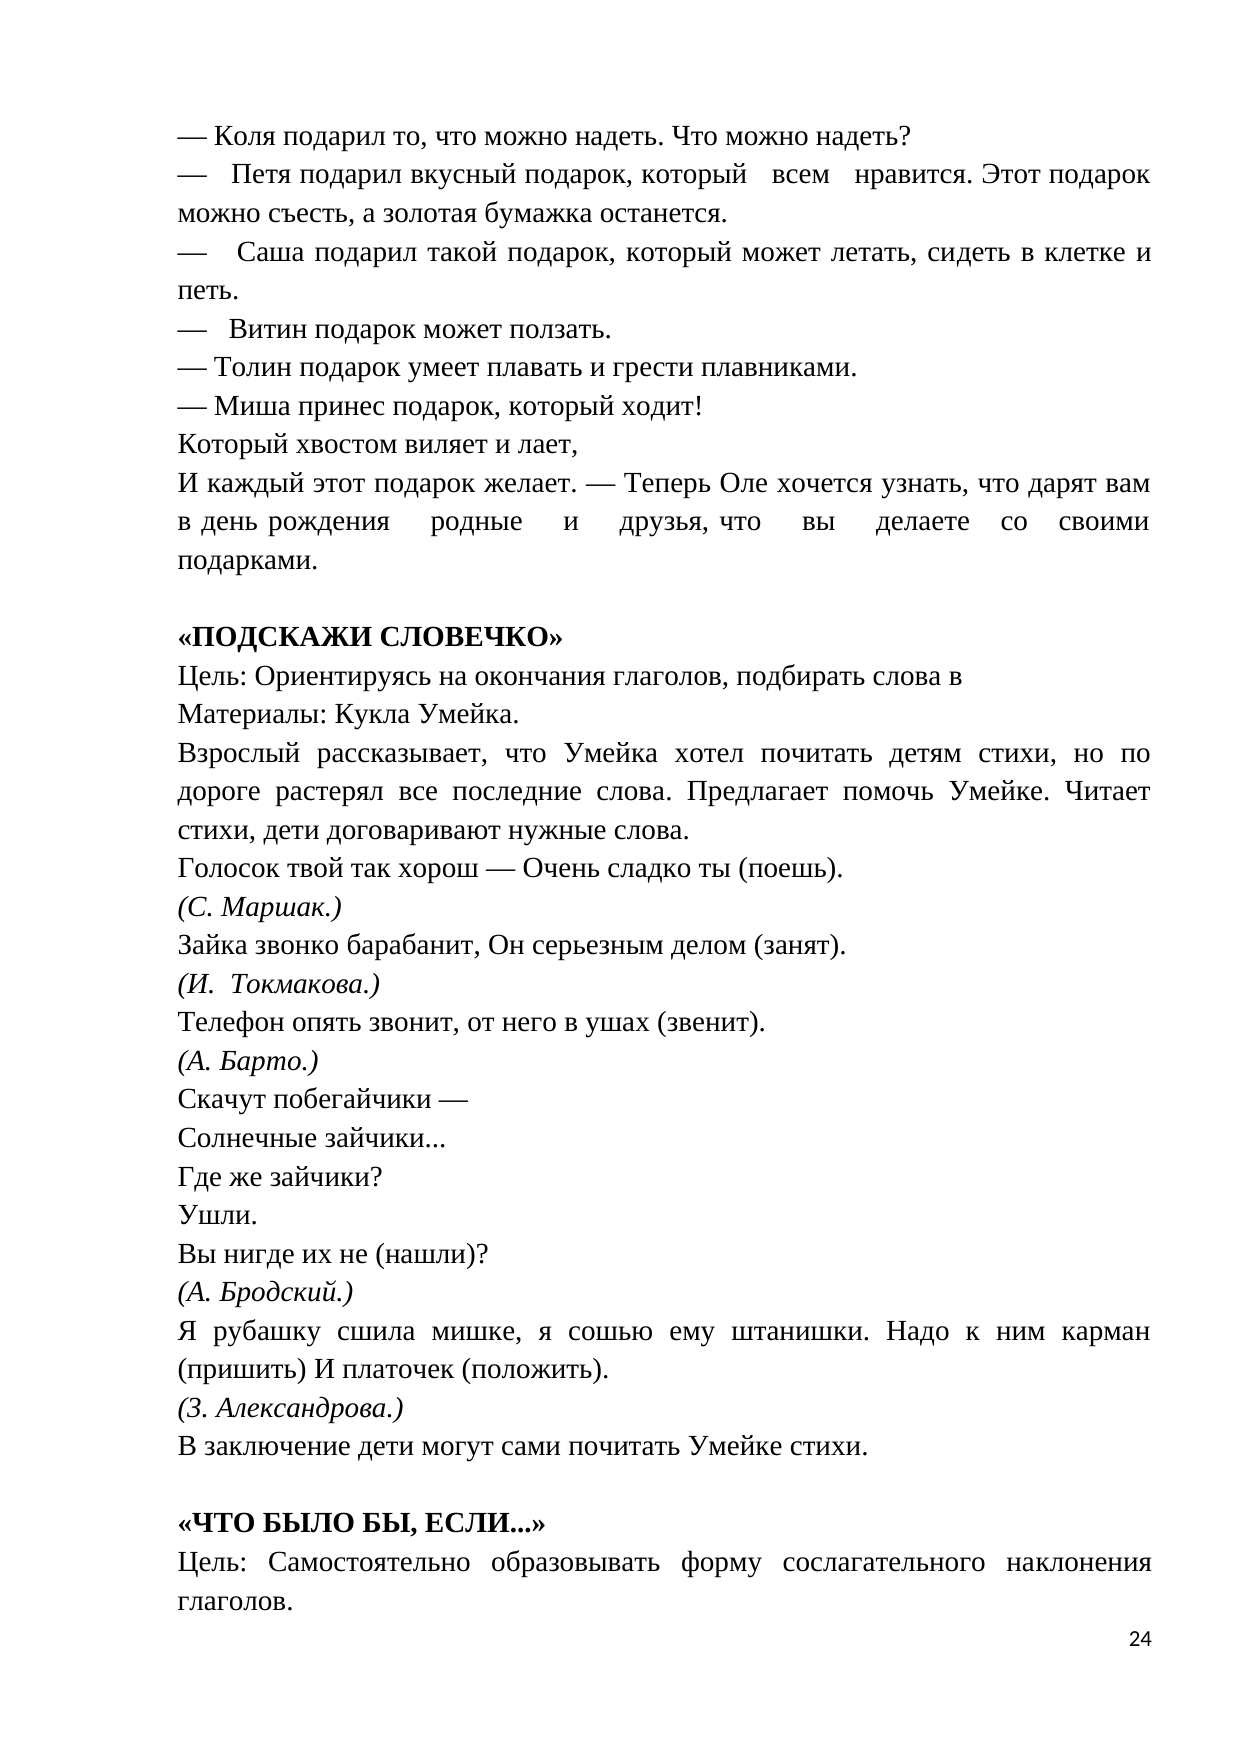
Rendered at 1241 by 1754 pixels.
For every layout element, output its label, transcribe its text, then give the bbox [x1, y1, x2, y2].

text — Миша принес подарок, который ходит! [177, 388, 1152, 421]
text Телефон опять звонит, от него в ушах (звенит). [177, 1004, 1152, 1038]
text — Саша подарил такой подарок, который может летать, сидеть в клетке и петь. [177, 234, 1152, 306]
text Вы нигде их не (нашли)? [177, 1236, 1152, 1269]
text — Петя подарил вкусный подарок, который всем нравится. Этот подарок можно съесть, а золотая бумажка останется. [177, 157, 1152, 229]
text (А. Барто.) [177, 1043, 1152, 1077]
text — Коля подарил то, что можно надеть. Что можно надеть? [177, 118, 1152, 152]
text Материалы: Кукла Умейка. [177, 696, 1152, 730]
text Где же зайчики? [177, 1159, 1152, 1192]
text (И. Токмакова.) [177, 966, 1152, 999]
text Я рубашку сшила мишке, я сошью ему штанишки. Надо к ним карман (пришить) И платочек (положить). [177, 1313, 1152, 1385]
text (А. Бродский.) [177, 1274, 1152, 1308]
text Цель: Самостоятельно образовывать форму сослагательного наклонения глаголов. [177, 1544, 1152, 1616]
text Ушли. [177, 1197, 1152, 1231]
text «ПОДСКАЖИ СЛОВЕЧКО» [177, 619, 1152, 653]
text Скачут побегайчики — [177, 1082, 1152, 1115]
text — Толин подарок умеет плавать и грести плавниками. [177, 349, 1152, 383]
text «ЧТО БЫЛО БЫ, ЕСЛИ...» [177, 1506, 1152, 1539]
text — Витин подарок может ползать. [177, 311, 1152, 344]
text Который хвостом виляет и лает, [177, 426, 1152, 460]
text (С. Маршак.) [177, 889, 1152, 922]
text Солнечные зайчики... [177, 1120, 1152, 1154]
text В заключение дети могут сами почитать Умейке стихи. [177, 1428, 1152, 1462]
text Голосок твой так хорош — Очень сладко ты (поешь). [177, 850, 1152, 884]
text И каждый этот подарок желает. — Теперь Оле хочется узнать, что дарят вам в день рождения родные и друзья, что вы делаете со своими подарками. [177, 465, 1152, 576]
text Зайка звонко барабанит, Он серьезным делом (занят). [177, 927, 1152, 961]
text Цель: Ориентируясь на окончания глаголов, подбирать слова в [177, 658, 1152, 691]
text (3. Александрова.) [177, 1390, 1152, 1423]
text Взрослый рассказывает, что Умейка хотел почитать детям стихи, но по дороге растерял все последние слова. Предлагает помочь Умейке. Читает стихи, дети договаривают нужные слова. [177, 735, 1152, 845]
